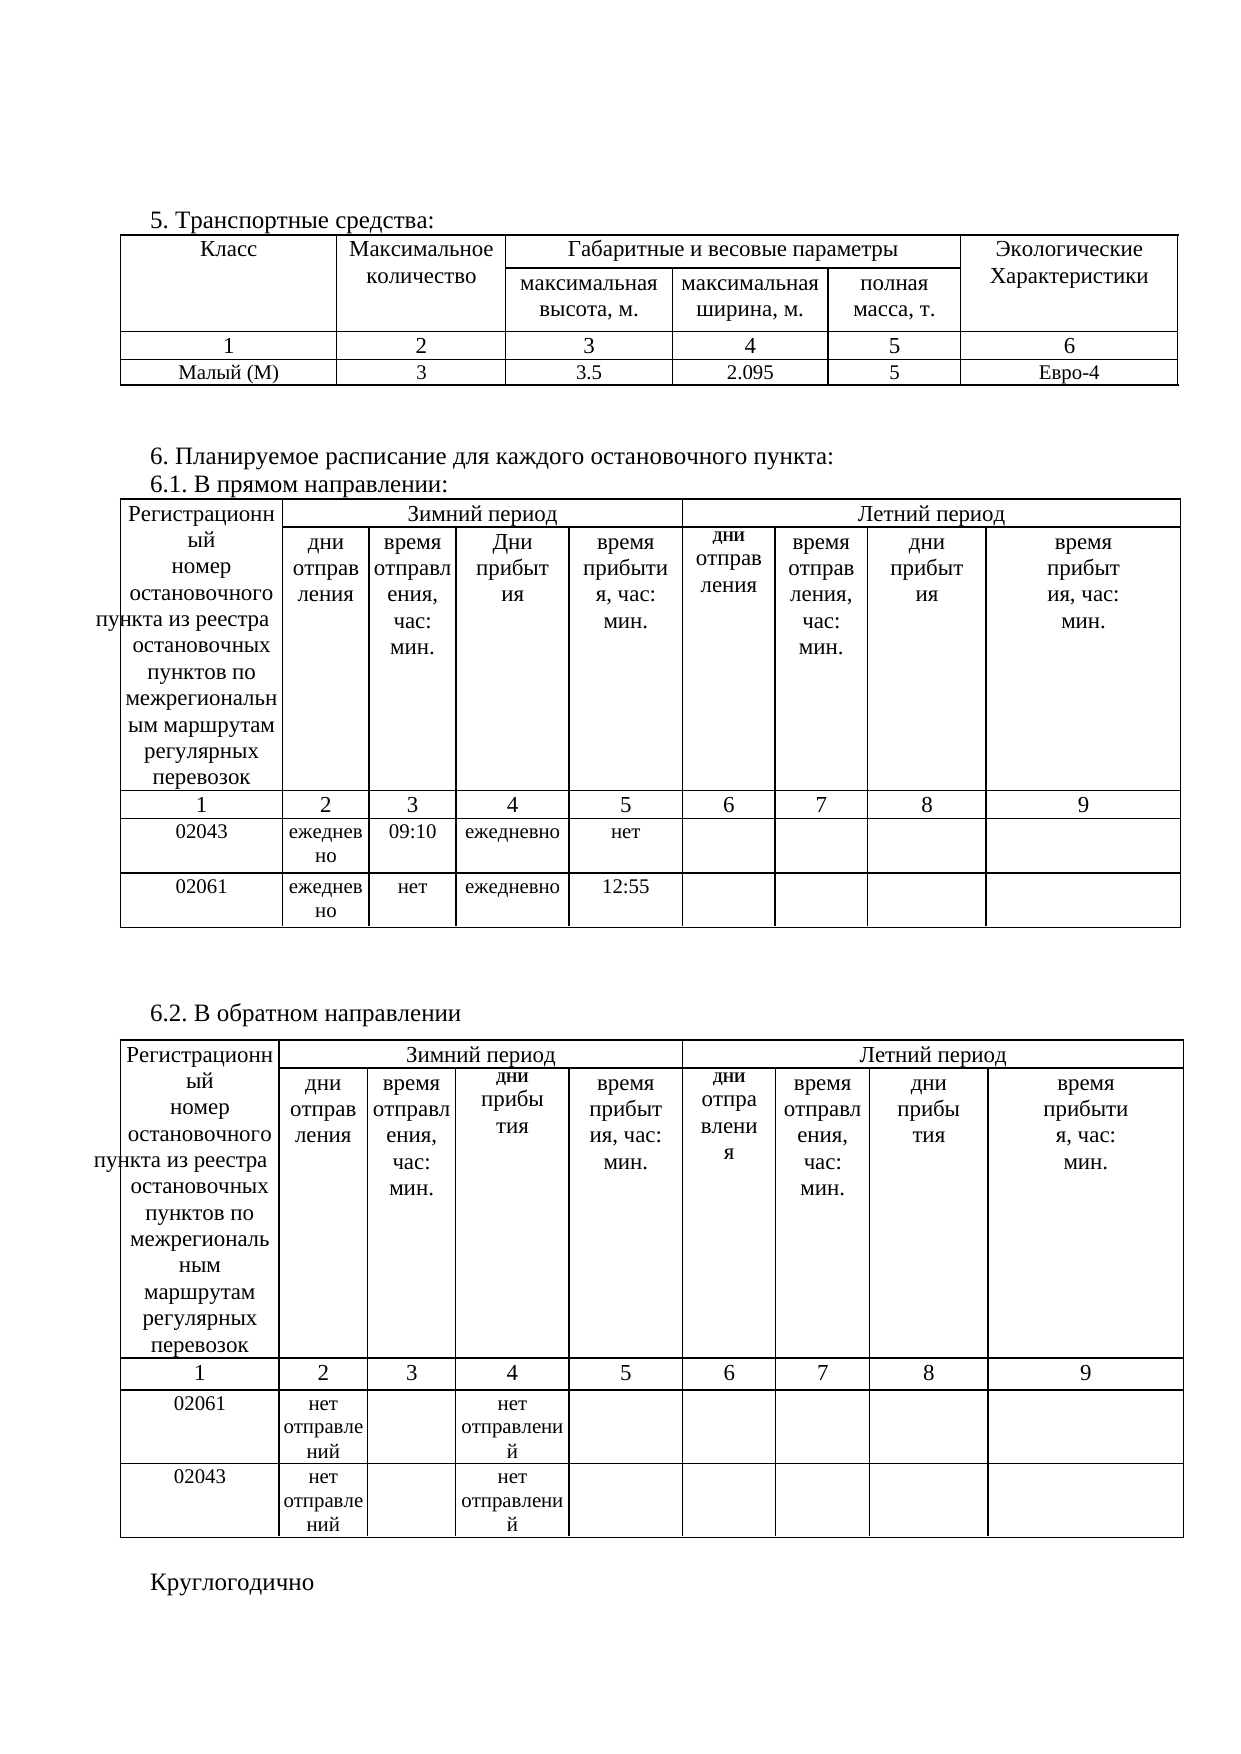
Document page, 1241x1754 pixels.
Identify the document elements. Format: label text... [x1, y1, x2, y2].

table_cell нет [570, 819, 682, 872]
table_header Класс [121, 236, 336, 331]
text 6.2. В обратном направлении [150, 998, 1090, 1027]
table_cell [776, 1391, 869, 1463]
table_cell ДНИ отпра влени я [683, 1069, 775, 1357]
table_cell 1 [121, 791, 282, 818]
table_cell 6 [683, 1359, 775, 1389]
table_cell [989, 1391, 1183, 1463]
table_cell дни прибы тия [870, 1069, 987, 1357]
table_cell 8 [870, 1359, 987, 1389]
table_cell время прибыт ия, час: мин. [987, 528, 1180, 790]
table_cell 02061 [121, 1391, 278, 1463]
table_cell 5 [829, 360, 960, 384]
table_cell время отправл ения, час: мин. [776, 1069, 869, 1357]
table_header Зимний период [283, 500, 682, 526]
table_cell Дни прибыт ия [457, 528, 568, 790]
table_cell нет отправлений [456, 1464, 568, 1536]
table_cell 5 [570, 791, 682, 818]
table_header Габаритные и весовые параметры [506, 236, 960, 267]
table_cell время прибыти я, час: мин. [989, 1069, 1183, 1357]
table_cell время отправл ения, час: мин. [370, 528, 455, 790]
table_cell нет отправлений [280, 1391, 367, 1463]
table_cell 3 [370, 791, 455, 818]
table_cell дни прибыт ия [868, 528, 985, 790]
table_cell 6 [961, 332, 1177, 358]
table_cell ДНИ отправ ления [683, 528, 774, 790]
table_cell [776, 819, 867, 872]
table_cell [368, 1464, 455, 1536]
table_cell 2.095 [673, 360, 827, 384]
table_cell [989, 1464, 1183, 1536]
table_cell 02061 [121, 874, 282, 926]
table_cell [987, 874, 1180, 926]
table_cell [987, 819, 1180, 872]
table_cell [868, 874, 985, 926]
table_cell 12:55 [570, 874, 682, 926]
table_cell 3 [506, 332, 672, 358]
table_cell [870, 1464, 987, 1536]
table_cell 1 [121, 332, 336, 358]
table_cell ежедневно [457, 819, 568, 872]
table_cell 2 [280, 1359, 367, 1389]
table_cell 09:10 [370, 819, 455, 872]
table_cell ежедневно [457, 874, 568, 926]
table_cell дни отправ ления [280, 1069, 367, 1357]
table_cell 3.5 [506, 360, 672, 384]
table_cell нет отправлений [456, 1391, 568, 1463]
table_cell 3 [368, 1359, 455, 1389]
table_cell 3 [337, 360, 505, 384]
table_cell 2 [283, 791, 368, 818]
table_cell 5 [570, 1359, 682, 1389]
table_cell 2 [337, 332, 505, 358]
text Круглогодично [150, 1567, 1090, 1595]
table_cell ежедневно [283, 819, 368, 872]
table_cell [776, 874, 867, 926]
table_cell 4 [457, 791, 568, 818]
table_cell 7 [776, 1359, 869, 1389]
table_cell 02043 [121, 1464, 278, 1536]
text 5. Транспортные средства: [150, 205, 1090, 234]
table_cell [683, 874, 774, 926]
table_cell время прибыт ия, час: мин. [570, 1069, 682, 1357]
table_header Регистрационный номер остановочного пункта из реестра остановочных пунктов по межрегиональным маршрутам регулярных перевозок [121, 500, 282, 790]
table_header Максимальное количество [337, 236, 505, 331]
table_cell 8 [868, 791, 985, 818]
table_cell 5 [829, 332, 960, 358]
table_cell [870, 1391, 987, 1463]
table_cell максимальная высота, м. [506, 269, 672, 331]
table_cell [683, 819, 774, 872]
text 6. Планируемое расписание для каждого остановочного пункта: [150, 441, 1090, 469]
table_header Регистрационный номер остановочного пункта из реестра остановочных пунктов по межрегиональным маршрутам регулярных перевозок [121, 1041, 278, 1357]
table_cell [868, 819, 985, 872]
table_cell Евро-4 [961, 360, 1177, 384]
table_cell нет отправлений [280, 1464, 367, 1536]
table_cell время отправ ления, час: мин. [776, 528, 867, 790]
table_cell 6 [683, 791, 774, 818]
table_header Летний период [683, 500, 1180, 526]
table_cell [683, 1391, 775, 1463]
table_cell [368, 1391, 455, 1463]
table_header Зимний период [280, 1041, 682, 1067]
table_cell 4 [456, 1359, 568, 1389]
table_cell 9 [989, 1359, 1183, 1389]
table_cell максимальная ширина, м. [673, 269, 827, 331]
table_header Экологические Характеристики [961, 236, 1177, 331]
table_cell [570, 1464, 682, 1536]
table_cell время отправл ения, час: мин. [368, 1069, 455, 1357]
table_cell Малый (М) [121, 360, 336, 384]
table_cell ежедневно [283, 874, 368, 926]
table_cell 1 [121, 1359, 278, 1389]
table_cell время прибыти я, час: мин. [570, 528, 682, 790]
table_cell нет [370, 874, 455, 926]
table_cell дни отправ ления [283, 528, 368, 790]
table_header Летний период [683, 1041, 1183, 1067]
text 6.1. В прямом направлении: [150, 469, 1090, 498]
table_cell [683, 1464, 775, 1536]
table_cell 9 [987, 791, 1180, 818]
table_cell 7 [776, 791, 867, 818]
table_cell [776, 1464, 869, 1536]
table_cell ДНИ прибы тия [456, 1069, 568, 1357]
table_cell [570, 1391, 682, 1463]
table_cell 4 [673, 332, 827, 358]
table_cell 02043 [121, 819, 282, 872]
table_cell полная масса, т. [829, 269, 960, 331]
